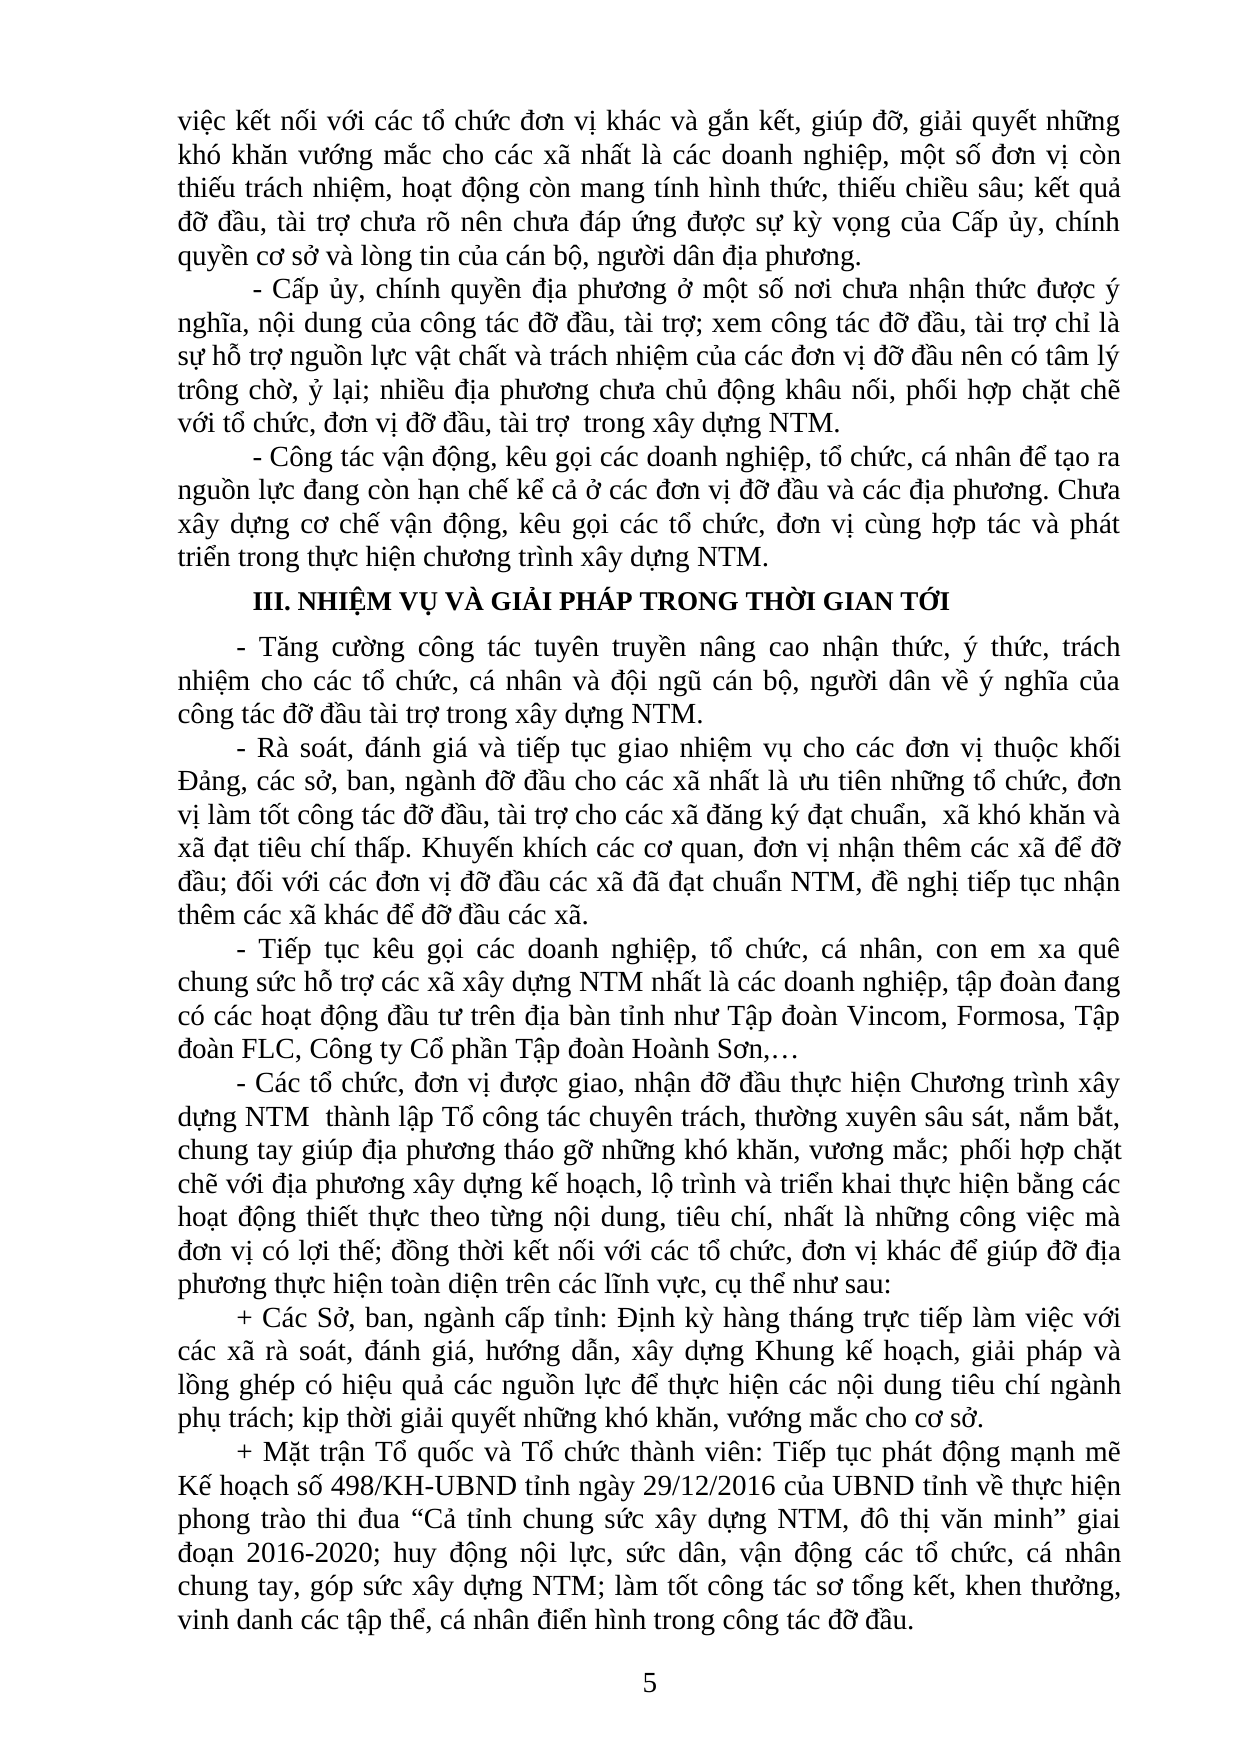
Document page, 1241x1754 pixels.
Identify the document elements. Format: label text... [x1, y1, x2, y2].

text - Công tác vận động, kêu gọi các doanh nghiệp, tổ chức, cá nhân để tạo ra nguồn lực đang còn hạn chế kể cả ở các đơn vị đỡ đầu và các địa phương. Chưa xây dựng cơ chế vận động, kêu gọi các tổ chức, đơn vị cùng hợp tác và phát triển trong thực hiện chương trình xây dựng NTM. [177, 439, 1122, 573]
text - Các tổ chức, đơn vị được giao, nhận đỡ đầu thực hiện Chương trình xây dựng NTM thành lập Tổ công tác chuyên trách, thường xuyên sâu sát, nắm bắt, chung tay giúp địa phương tháo gỡ những khó khăn, vương mắc; phối hợp chặt chẽ với địa phương xây dựng kế hoạch, lộ trình và triển khai thực hiện bằng các hoạt động thiết thực theo từng nội dung, tiêu chí, nhất là những công việc mà đơn vị có lợi thế; đồng thời kết nối với các tổ chức, đơn vị khác để giúp đỡ địa phương thực hiện toàn diện trên các lĩnh vực, cụ thể như sau: [177, 1065, 1122, 1300]
text - Rà soát, đánh giá và tiếp tục giao nhiệm vụ cho các đơn vị thuộc khối Đảng, các sở, ban, ngành đỡ đầu cho các xã nhất là ưu tiên những tổ chức, đơn vị làm tốt công tác đỡ đầu, tài trợ cho các xã đăng ký đạt chuẩn, xã khó khăn và xã đạt tiêu chí thấp. Khuyến khích các cơ quan, đơn vị nhận thêm các xã để đỡ đầu; đối với các đơn vị đỡ đầu các xã đã đạt chuẩn NTM, đề nghị tiếp tục nhận thêm các xã khác để đỡ đầu các xã. [177, 730, 1122, 931]
text - Tiếp tục kêu gọi các doanh nghiệp, tổ chức, cá nhân, con em xa quê chung sức hỗ trợ các xã xây dựng NTM nhất là các doanh nghiệp, tập đoàn đang có các hoạt động đầu tư trên địa bàn tỉnh như Tập đoàn Vincom, Formosa, Tập đoàn FLC, Công ty Cổ phần Tập đoàn Hoành Sơn,… [177, 931, 1122, 1065]
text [177, 103, 1122, 271]
text + Mặt trận Tổ quốc và Tổ chức thành viên: Tiếp tục phát động mạnh mẽ Kế hoạch số 498/KH-UBND tỉnh ngày 29/12/2016 của UBND tỉnh về thực hiện phong trào thi đua “Cả tỉnh chung sức xây dựng NTM, đô thị văn minh” giai đoạn 2016-2020; huy động nội lực, sức dân, vận động các tổ chức, cá nhân chung tay, góp sức xây dựng NTM; làm tốt công tác sơ tổng kết, khen thưởng, vinh danh các tập thể, cá nhân điển hình trong công tác đỡ đầu. [177, 1434, 1122, 1568]
text - Cấp ủy, chính quyền địa phương ở một số nơi chưa nhận thức được ý nghĩa, nội dung của công tác đỡ đầu, tài trợ; xem công tác đỡ đầu, tài trợ chỉ là sự hỗ trợ nguồn lực vật chất và trách nhiệm của các đơn vị đỡ đầu nên có tâm lý trông chờ, ỷ lại; nhiều địa phương chưa chủ động khâu nối, phối hợp chặt chẽ với tổ chức, đơn vị đỡ đầu, tài trợ trong xây dựng NTM. [177, 271, 1122, 439]
text - Tăng cường công tác tuyên truyền nâng cao nhận thức, ý thức, trách nhiệm cho các tổ chức, cá nhân và đội ngũ cán bộ, người dân về ý nghĩa của công tác đỡ đầu tài trợ trong xây dựng NTM. [177, 629, 1122, 730]
text + Các Sở, ban, ngành cấp tỉnh: Định kỳ hàng tháng trực tiếp làm việc với các xã rà soát, đánh giá, hướng dẫn, xây dựng Khung kế hoạch, giải pháp và lồng ghép có hiệu quả các nguồn lực để thực hiện các nội dung tiêu chí ngành phụ trách; kịp thời giải quyết những khó khăn, vướng mắc cho cơ sở. [177, 1300, 1122, 1434]
text III. NHIỆM VỤ VÀ GIẢI PHÁP TRONG THỜI GIAN TỚI [177, 586, 1122, 617]
text + Mặt trận Tổ quốc và Tổ chức thành viên: Tiếp tục phát động mạnh mẽ Kế hoạch số 498/KH-UBND tỉnh ngày 29/12/2016 của UBND tỉnh về thực hiện phong trào thi đua “Cả tỉnh chung sức xây dựng NTM, đô thị văn minh” giai đoạn 2016-2020; huy động nội lực, sức dân, vận động các tổ chức, cá nhân chung tay, góp sức xây dựng NTM; làm tốt công tác sơ tổng kết, khen thưởng, vinh danh các tập thể, cá nhân điển hình trong công tác đỡ đầu. [177, 1568, 1122, 1635]
